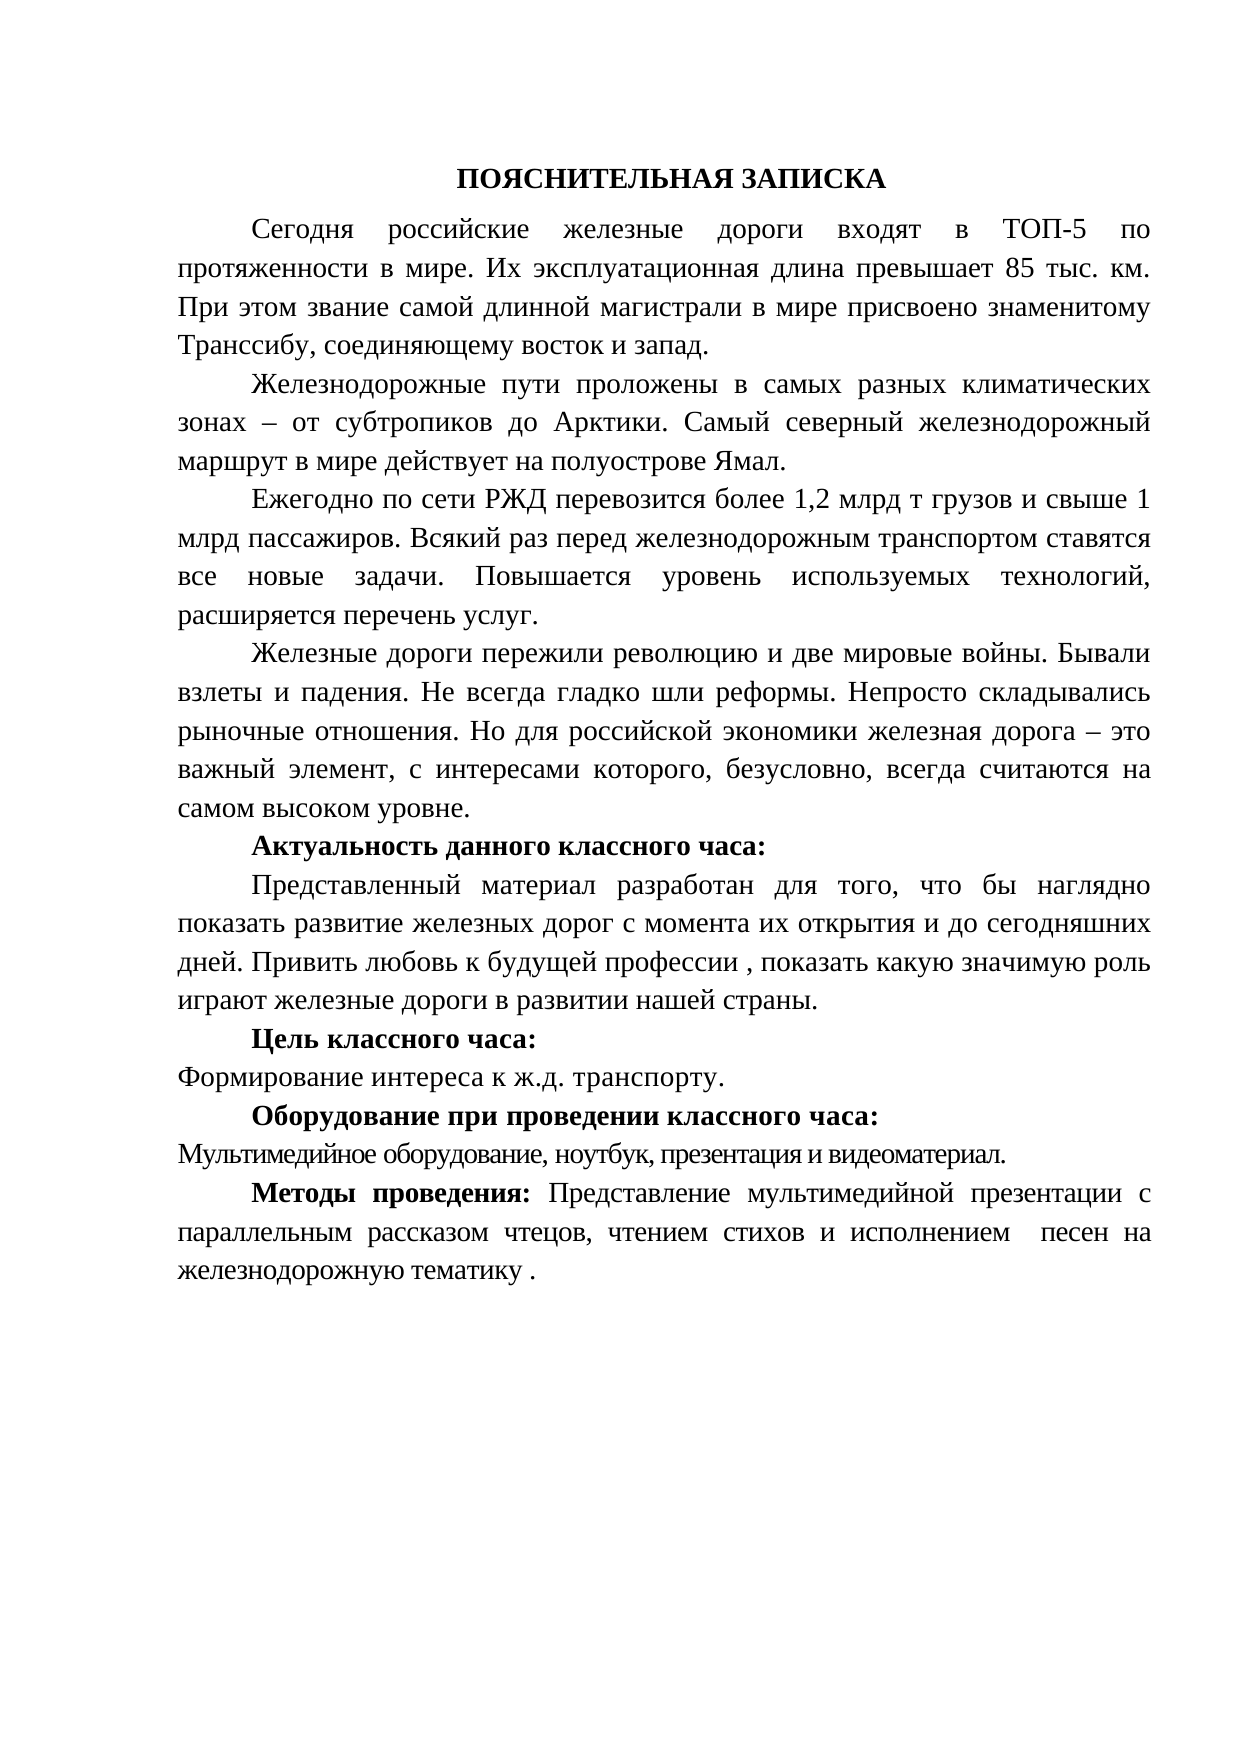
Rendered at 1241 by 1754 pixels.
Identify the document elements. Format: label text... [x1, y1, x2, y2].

text ПОЯСНИТЕЛЬНАЯ ЗАПИСКА [252, 161, 1152, 195]
text Железные дороги пережили революцию и две мировые войны. Бывали взлеты и падения. Не всегда гладко шли реформы. Непросто складывались рыночные отношения. Но для российской экономики железная дорога – это важный элемент, с интересами которого, безусловно, всегда считаются на самом высоком уровне. [177, 636, 1152, 823]
text Формирование интереса к ж.д. транспорту. [177, 1059, 1152, 1093]
text Сегодня российские железные дороги входят в ТОП-5 по протяженности в мире. Их эксплуатационная длина превышает 85 тыс. км. При этом звание самой длинной магистрали в мире присвоено знаменитому Транссибу, соединяющему восток и запад. [177, 212, 1152, 361]
text Железнодорожные пути проложены в самых разных климатических зонах – от субтропиков до Арктики. Самый северный железнодорожный маршрут в мире действует на полуострове Ямал. [177, 366, 1152, 476]
text Оборудование при проведении классного часа: [177, 1098, 1152, 1132]
text Цель классного часа: [177, 1021, 1152, 1054]
text Представленный материал разработан для того, что бы наглядно показать развитие железных дорог с момента их открытия и до сегодняшних дней. Привить любовь к будущей профессии , показать какую значимую роль играют железные дороги в развитии нашей страны. [177, 867, 1152, 1016]
text Методы проведения: Представление мультимедийной презентации с параллельным рассказом чтецов, чтением стихов и исполнением песен на железнодорожную тематику . [177, 1175, 1152, 1286]
text Ежегодно по сети РЖД перевозится более 1,2 млрд т грузов и свыше 1 млрд пассажиров. Всякий раз перед железнодорожным транспортом ставятся все новые задачи. Повышается уровень используемых технологий, расширяется перечень услуг. [177, 481, 1152, 631]
text Актуальность данного классного часа: [177, 828, 1152, 862]
text Мультимедийное оборудование, ноутбук, презентация и видеоматериал. [177, 1137, 1152, 1170]
